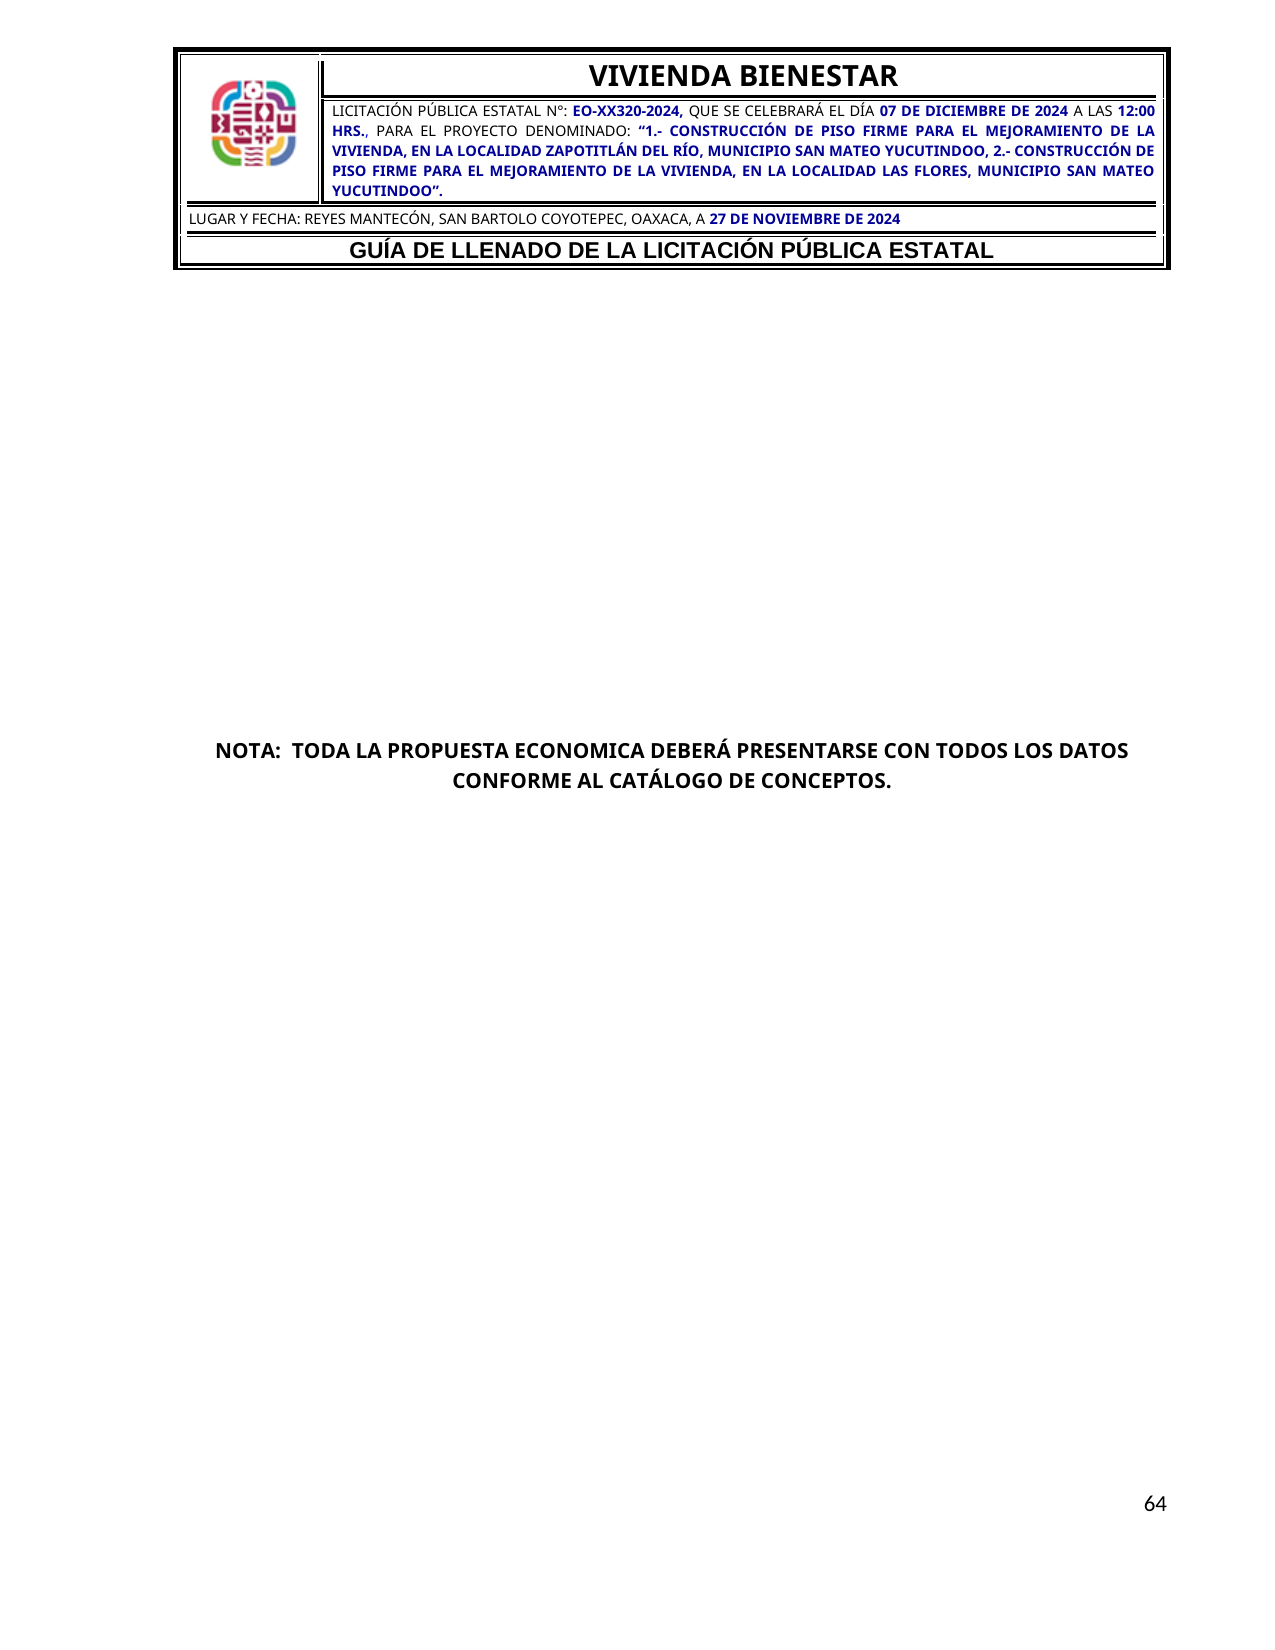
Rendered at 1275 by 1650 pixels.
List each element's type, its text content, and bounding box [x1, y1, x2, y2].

picture [200, 73, 307, 172]
text NOTA: TODA LA PROPUESTA ECONOMICA DEBERÁ PRESENTARSE CON TODOS LOS DATOS CONFORME AL CATÁLOGO DE CONCEPTOS. [177, 736, 1167, 795]
